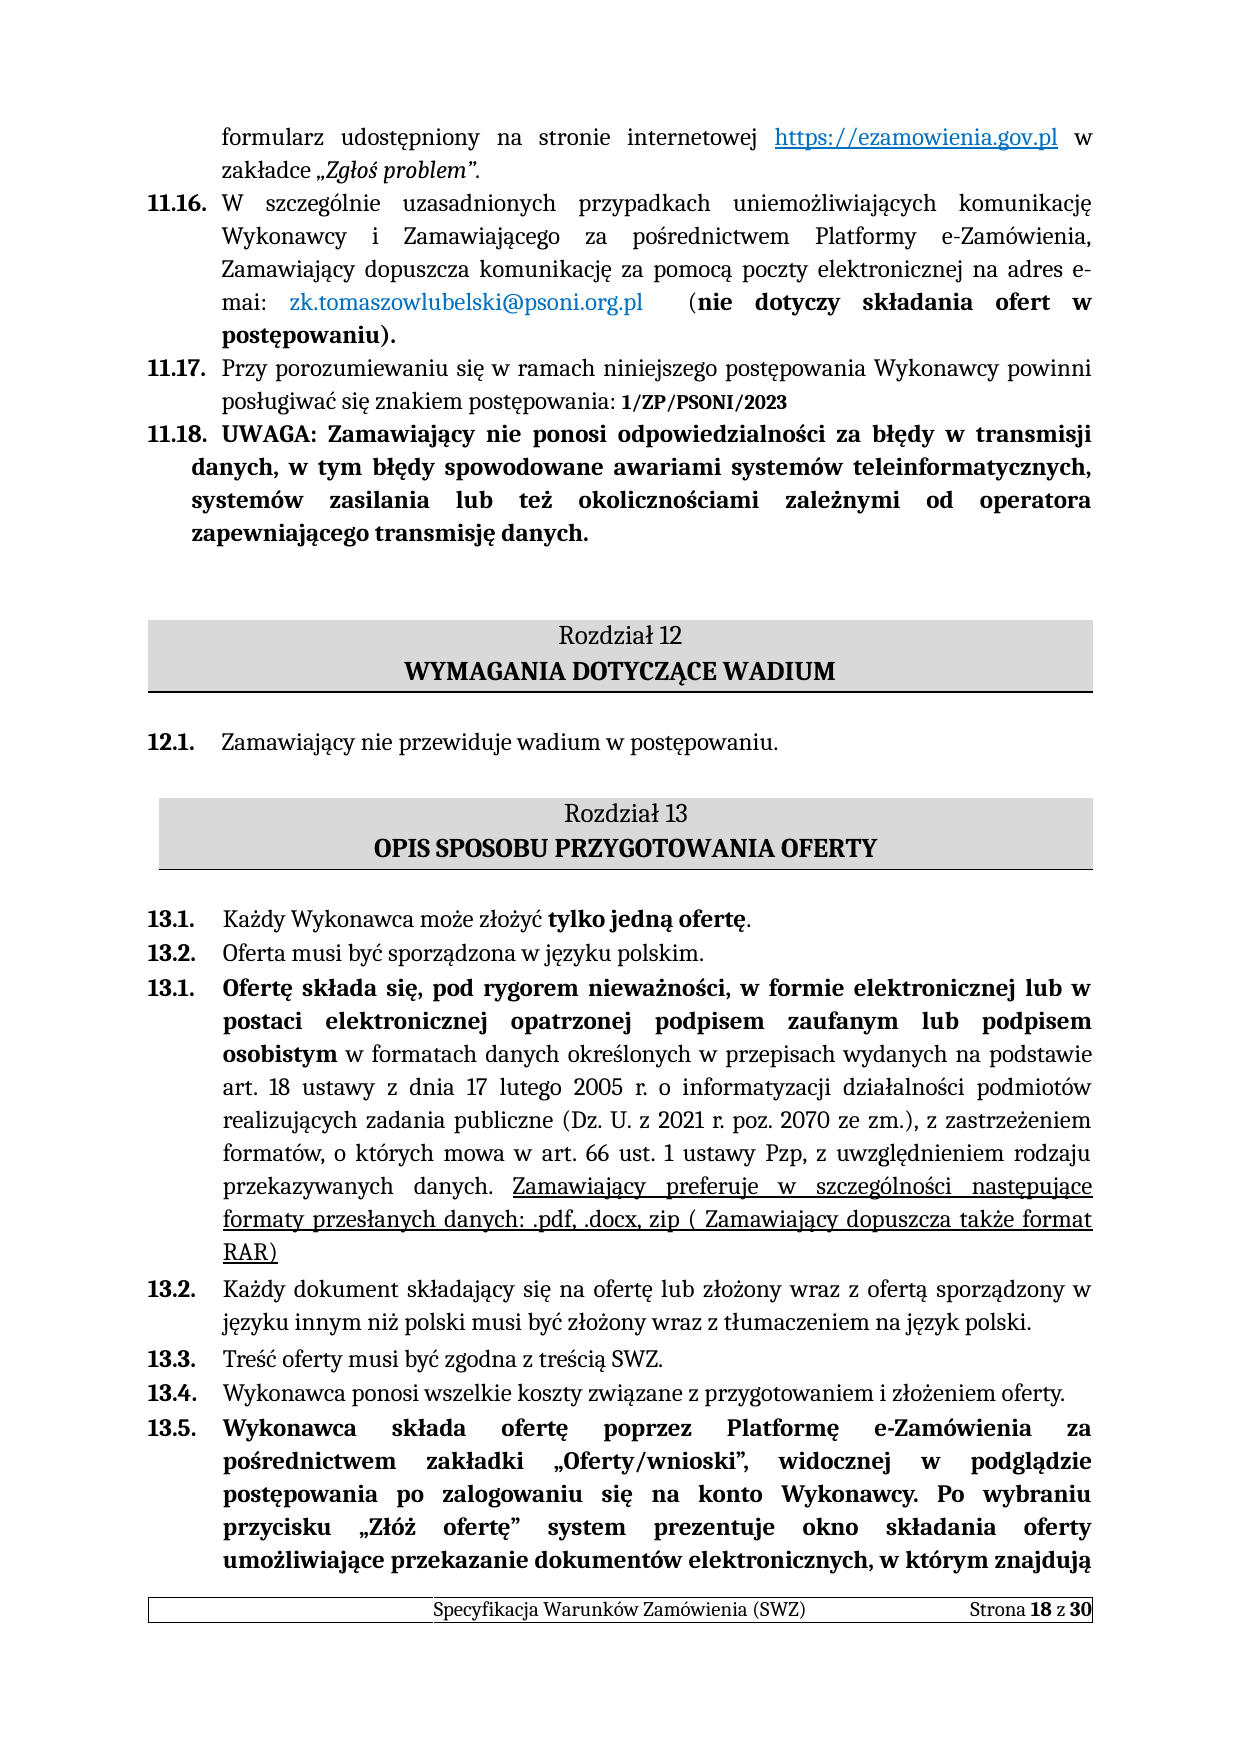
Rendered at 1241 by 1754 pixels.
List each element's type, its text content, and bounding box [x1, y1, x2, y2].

list Ofertę składa się, pod rygorem nieważności, w formie elektronicznej lub w postaci elektronicznej opatrzonej podpisem zaufanym lub podpisem osobistym w formatach danych określonych w przepisach wydanych na podstawie art. 18 ustawy z dnia 17 lutego 2005 r. o informatyzacji działalności podmiotów realizujących zadania publiczne (Dz. U. z 2021 r. poz. 2070 ze zm.), z zastrzeżeniem formatów, o których mowa w art. 66 ust. 1 ustawy Pzp, z uwzględnieniem rodzaju przekazywanych danych. Zamawiający preferuje w szczególności następujące formaty przesłanych danych: .pdf, .docx, zip ( Zamawiający dopuszcza także format RAR) [148, 973, 1093, 1266]
table_header Rozdział 12 WYMAGANIA DOTYCZĄCE WADIUM [148, 620, 1093, 691]
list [148, 123, 1093, 184]
table_header Rozdział 13 OPIS SPOSOBU PRZYGOTOWANIA OFERTY [159, 798, 1093, 869]
list UWAGA: Zamawiający nie ponosi odpowiedzialności za błędy w transmisji danych, w tym błędy spowodowane awariami systemów teleinformatycznych, systemów zasilania lub też okolicznościami zależnymi od operatora zapewniającego transmisję danych. [148, 420, 1093, 548]
list Zamawiający nie przewiduje wadium w postępowaniu. [148, 727, 1093, 756]
list Treść oferty musi być zgodna z treścią SWZ. [148, 1345, 1093, 1374]
list Wykonawca ponosi wszelkie koszty związane z przygotowaniem i złożeniem oferty. [148, 1379, 1093, 1408]
list Każdy dokument składający się na ofertę lub złożony wraz z ofertą sporządzony w języku innym niż polski musi być złożony wraz z tłumaczeniem na język polski. [148, 1275, 1093, 1337]
list W szczególnie uzasadnionych przypadkach uniemożliwiających komunikację Wykonawcy i Zamawiającego za pośrednictwem Platformy e-Zamówienia, Zamawiający dopuszcza komunikację za pomocą poczty elektronicznej na adres e-mai: zk.tomaszowlubelski@psoni.org.pl (nie dotyczy składania ofert w postępowaniu). [148, 189, 1093, 350]
list Przy porozumiewaniu się w ramach niniejszego postępowania Wykonawcy powinni posługiwać się znakiem postępowania: 1/ZP/PSONI/2023 [148, 354, 1093, 416]
list Każdy Wykonawca może złożyć tylko jedną ofertę. [148, 905, 1093, 934]
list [148, 1414, 1093, 1574]
list Oferta musi być sporządzona w języku polskim. [148, 939, 1093, 968]
